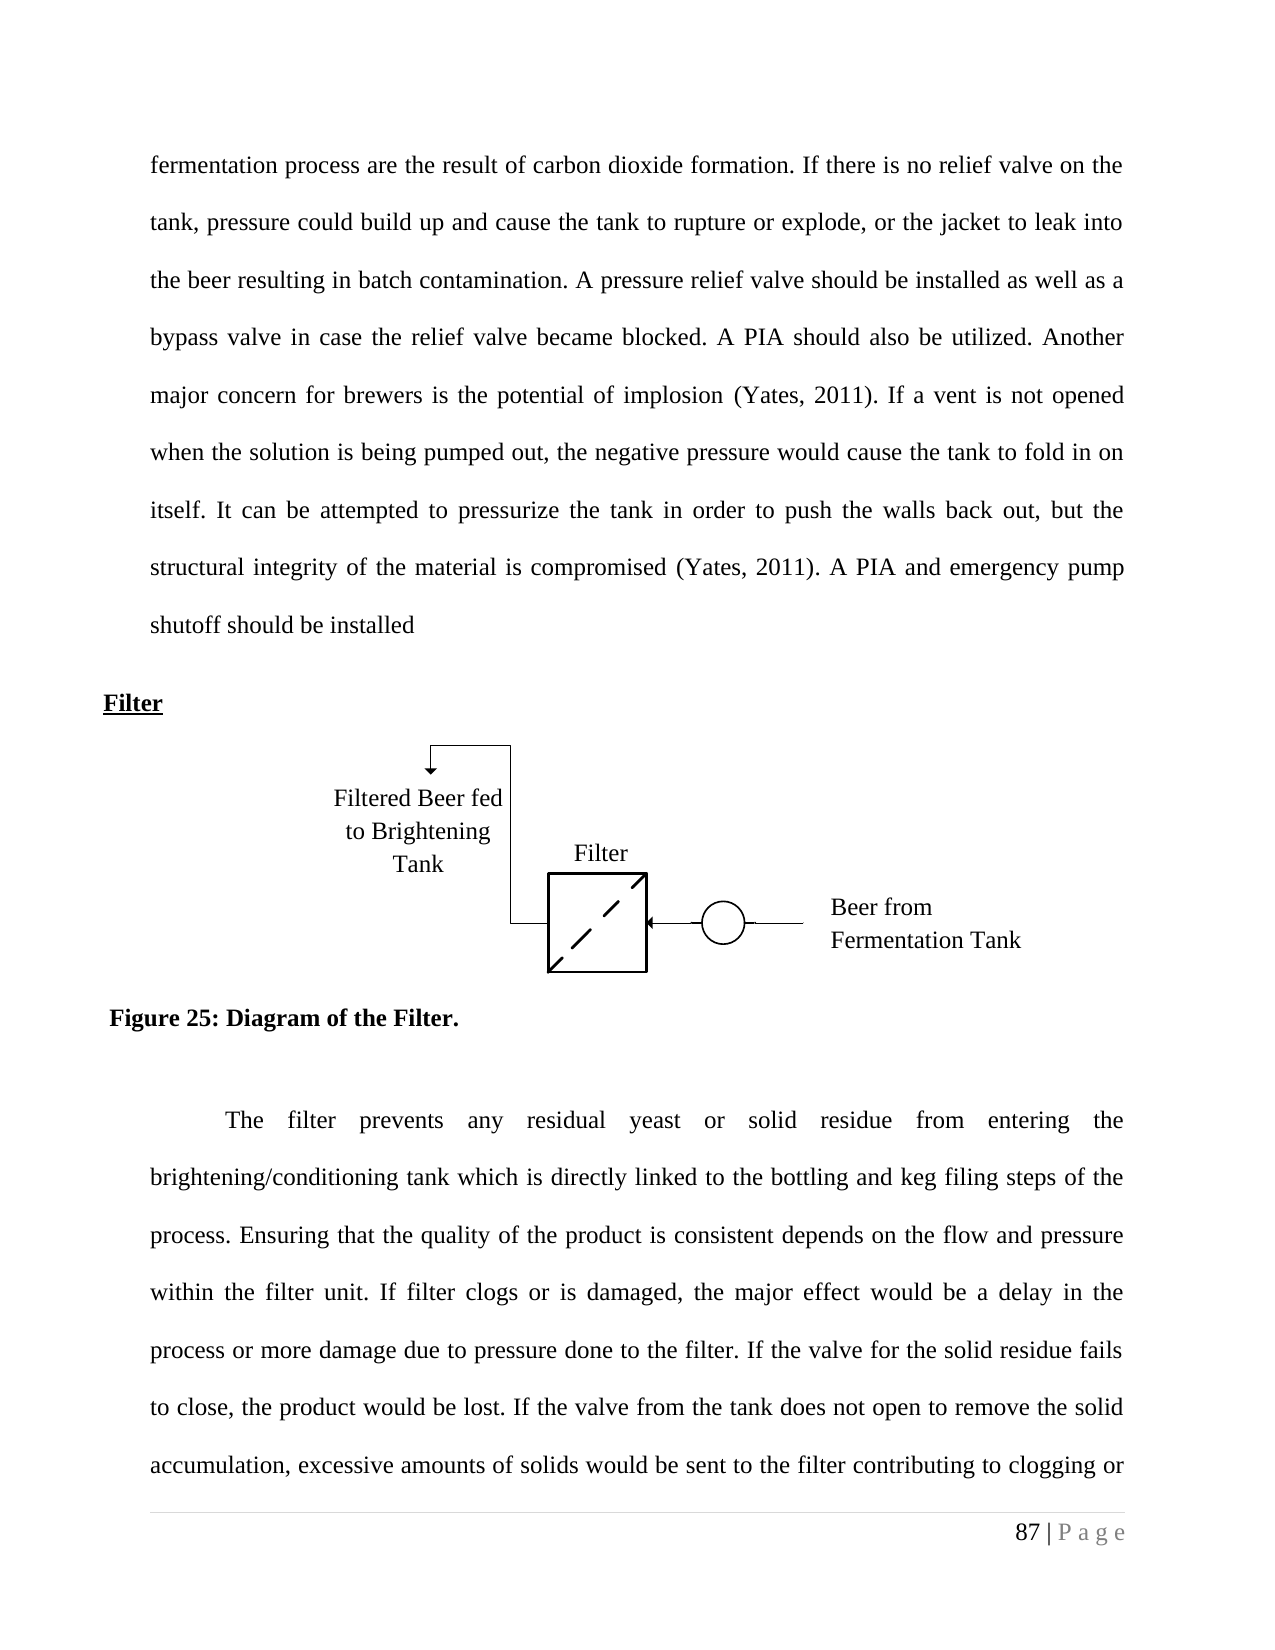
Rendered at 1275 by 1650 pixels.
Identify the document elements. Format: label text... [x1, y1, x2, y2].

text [150, 150, 1125, 639]
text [150, 1105, 1125, 1478]
text Filter [103, 688, 1125, 717]
